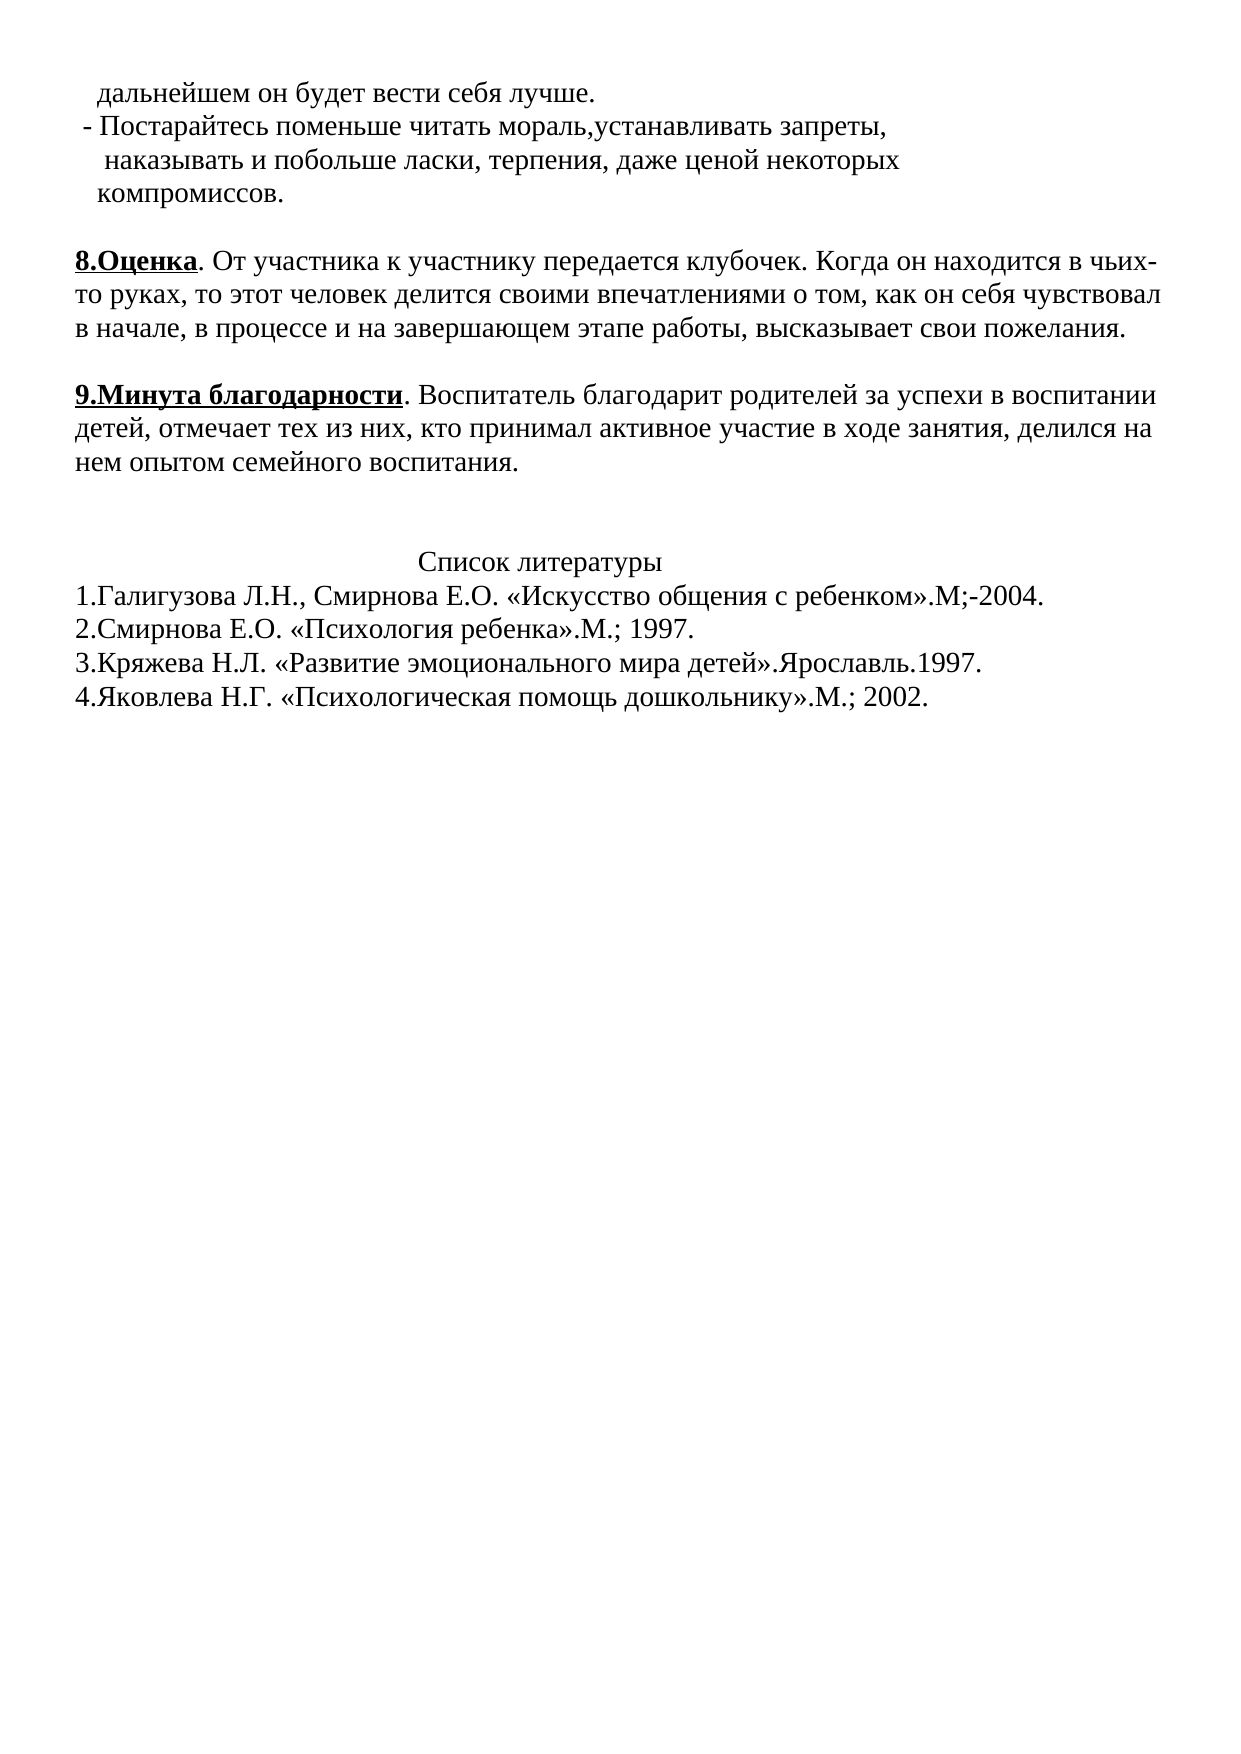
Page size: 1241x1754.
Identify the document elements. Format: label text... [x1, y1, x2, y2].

text 3.Кряжева Н.Л. «Развитие эмоционального мира детей».Ярославль.1997. [75, 645, 1165, 679]
text наказывать и побольше ласки, терпения, даже ценой некоторых [75, 142, 1165, 176]
text 9.Минута благодарности. Воспитатель благодарит родителей за успехи в воспитании детей, отмечает тех из них, кто принимал активное участие в ходе занятия, делился на нем опытом семейного воспитания. [75, 377, 1165, 477]
text 8.Оценка. От участника к участнику передается клубочек. Когда он находится в чьих-то руках, то этот человек делится своими впечатлениями о том, как он себя чувствовал в начале, в процессе и на завершающем этапе работы, высказывает свои пожелания. [75, 243, 1165, 343]
text 1.Галигузова Л.Н., Смирнова Е.О. «Искусство общения с ребенком».М;-2004. [75, 578, 1165, 612]
text 2.Смирнова Е.О. «Психология ребенка».М.; 1997. [75, 612, 1165, 645]
text дальнейшем он будет вести себя лучше. [75, 75, 1165, 108]
text Список литературы [75, 544, 1165, 578]
text 4.Яковлева Н.Г. «Психологическая помощь дошкольнику».М.; 2002. [75, 679, 1165, 712]
text компромиссов. [75, 176, 1165, 209]
text - Постарайтесь поменьше читать мораль,устанавливать запреты, [75, 108, 1165, 142]
